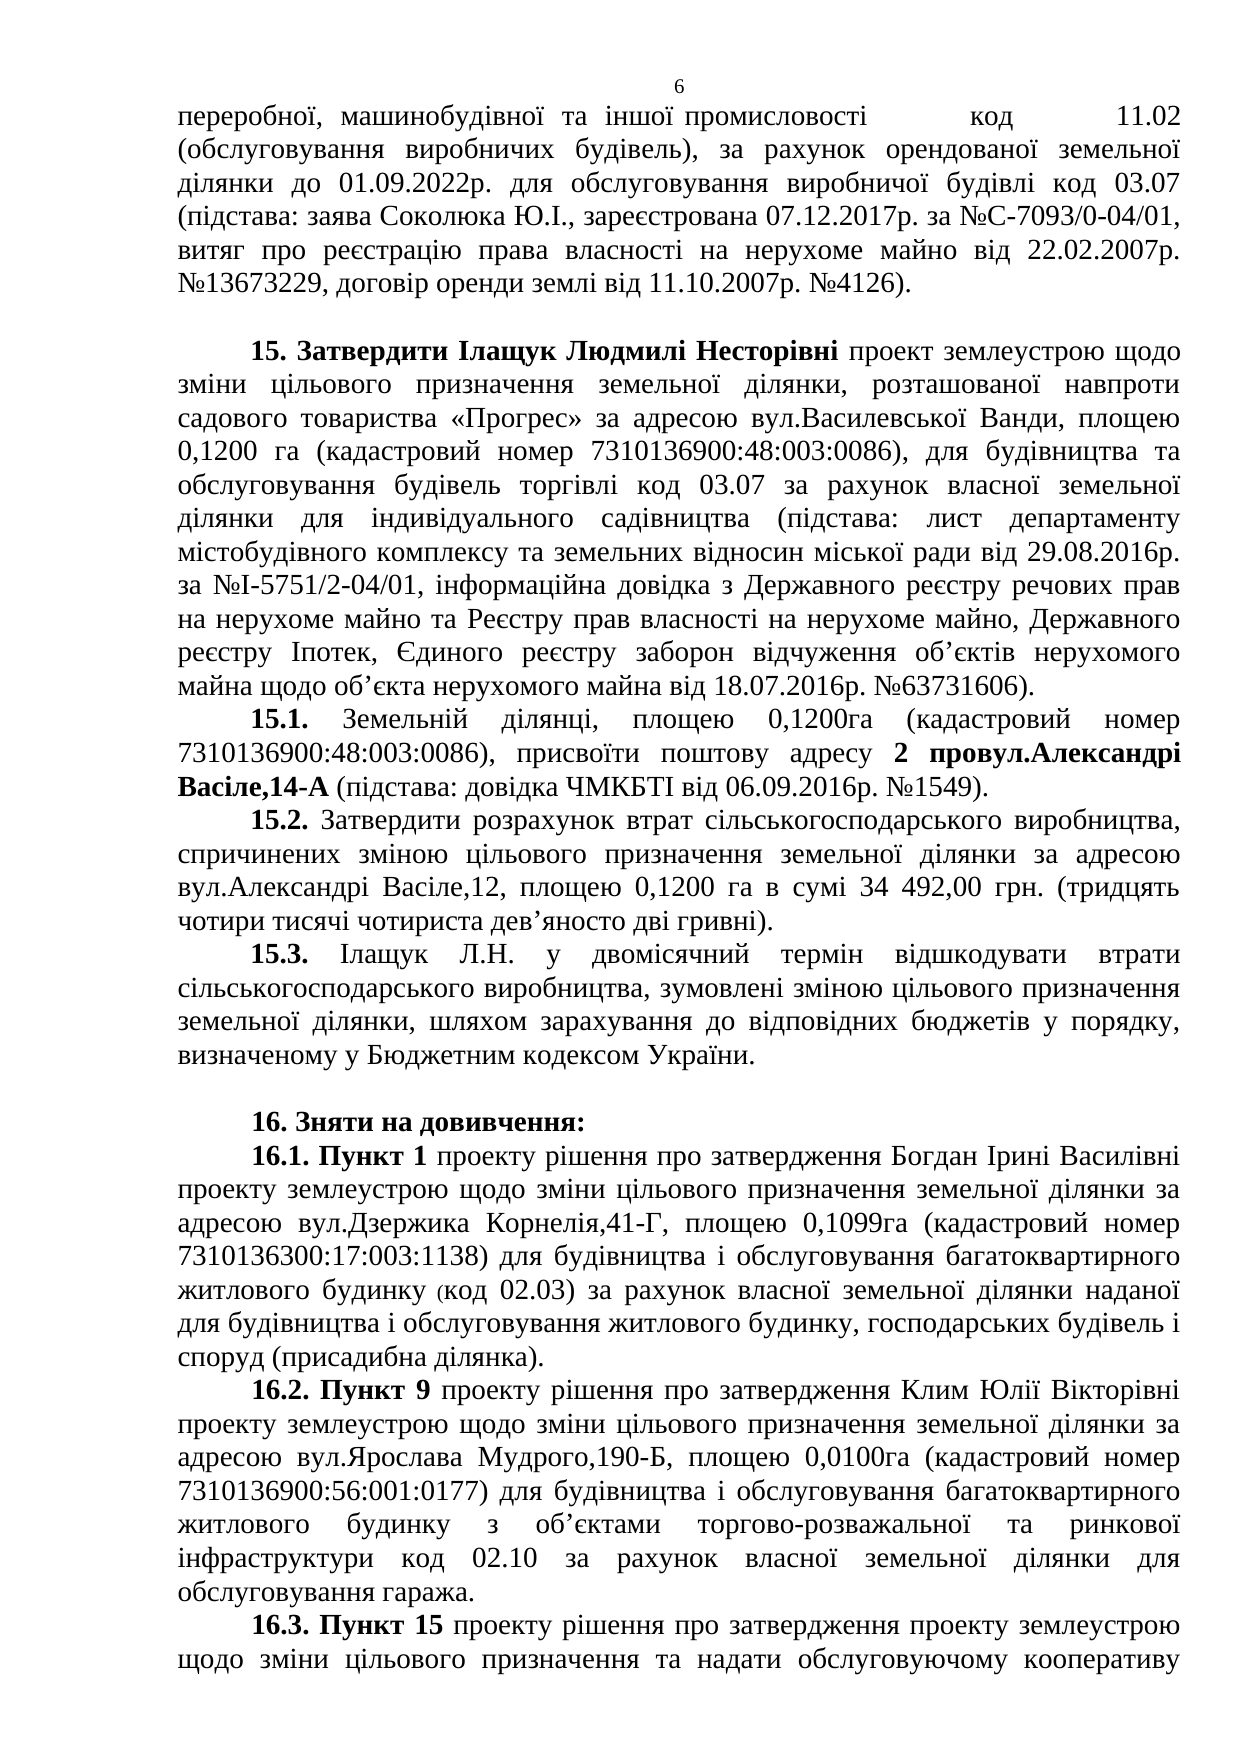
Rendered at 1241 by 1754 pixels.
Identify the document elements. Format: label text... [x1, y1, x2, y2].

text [177, 1607, 1181, 1674]
text 16.2. Пункт 9 проекту рішення про затвердження Клим Юлії Вікторівні проекту землеустрою щодо зміни цільового призначення земельної ділянки за адресою вул.Ярослава Мудрого,190-Б, площею 0,0100га (кадастровий номер 7310136900:56:001:0177) для будівництва і обслуговування багатоквартирного житлового будинку з об’єктами торгово-розважальної та ринкової інфраструктури код 02.10 за рахунок власної земельної ділянки для обслуговування гаража. [177, 1372, 1181, 1507]
text 15.1. Земельній ділянці, площею 0,1200га (кадастровий номер 7310136900:48:003:0086), присвоїти поштову адресу 2 провул.Александрі Васіле,14-А (підстава: довідка ЧМКБТІ від 06.09.2016р. №1549). [177, 702, 1181, 802]
text 15. Затвердити Ілащук Людмилі Несторівні проект землеустрою щодо зміни цільового призначення земельної ділянки, розташованої навпроти садового товариства «Прогрес» за адресою вул.Василевської Ванди, площею (кадастровий номер 7310136900:48:003:0086), для будівництва та обслуговування будівель торгівлі код 03.07 за рахунок власної земельної ділянки для індивідуального садівництва (підстава: лист департаменту містобудівного комплексу та земельних відносин міської ради від 29.08.2016р. за №І-5751/2-04/01, інформаційна довідка з Державного реєстру речових прав на нерухоме майно та Реєстру прав власності на нерухоме майно, Державного реєстру Іпотек, Єдиного реєстру заборон відчуження об’єктів нерухомого майна щодо об’єкта нерухомого майна від 18.07.2016р. №63731606). [177, 333, 1181, 702]
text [177, 98, 1181, 299]
text 16. Зняти на довивчення: [177, 1104, 1181, 1138]
text 15.2. Затвердити розрахунок втрат сільськогосподарського виробництва, спричинених зміною цільового призначення земельної ділянки за адресою вул.Александрі Васіле,12, площею в сумі 34 492,00 грн. (тридцять чотири тисячі чотириста дев’яносто дві гривні). [177, 802, 1181, 936]
text 15.3. Ілащук Л.Н. у двомісячний термін відшкодувати втрати сільськогосподарського виробництва, зумовлені зміною цільового призначення земельної ділянки, шляхом зарахування до відповідних бюджетів у порядку, визначеному у Бюджетним кодексом України. [177, 936, 1181, 1071]
text 16.1. Пункт 1 проекту рішення про затвердження Богдан Ірині Василівні проекту землеустрою щодо зміни цільового призначення земельної ділянки за адресою вул.Дзержика Корнелія,41-Г, площею 0,1099га (кадастровий номер 7310136300:17:003:1138) для будівництва і обслуговування багатоквартирного житлового будинку (код 02.03) за рахунок власної земельної ділянки наданої для будівництва і обслуговування житлового будинку, господарських будівель і споруд (присадибна ділянка). [177, 1138, 1181, 1372]
text 16.2. Пункт 9 проекту рішення про затвердження Клим Юлії Вікторівні проекту землеустрою щодо зміни цільового призначення земельної ділянки за адресою вул.Ярослава Мудрого,190-Б, площею 0,0100га (кадастровий номер 7310136900:56:001:0177) для будівництва і обслуговування багатоквартирного житлового будинку з об’єктами торгово-розважальної та ринкової інфраструктури код 02.10 за рахунок власної земельної ділянки для обслуговування гаража. [177, 1540, 1181, 1607]
